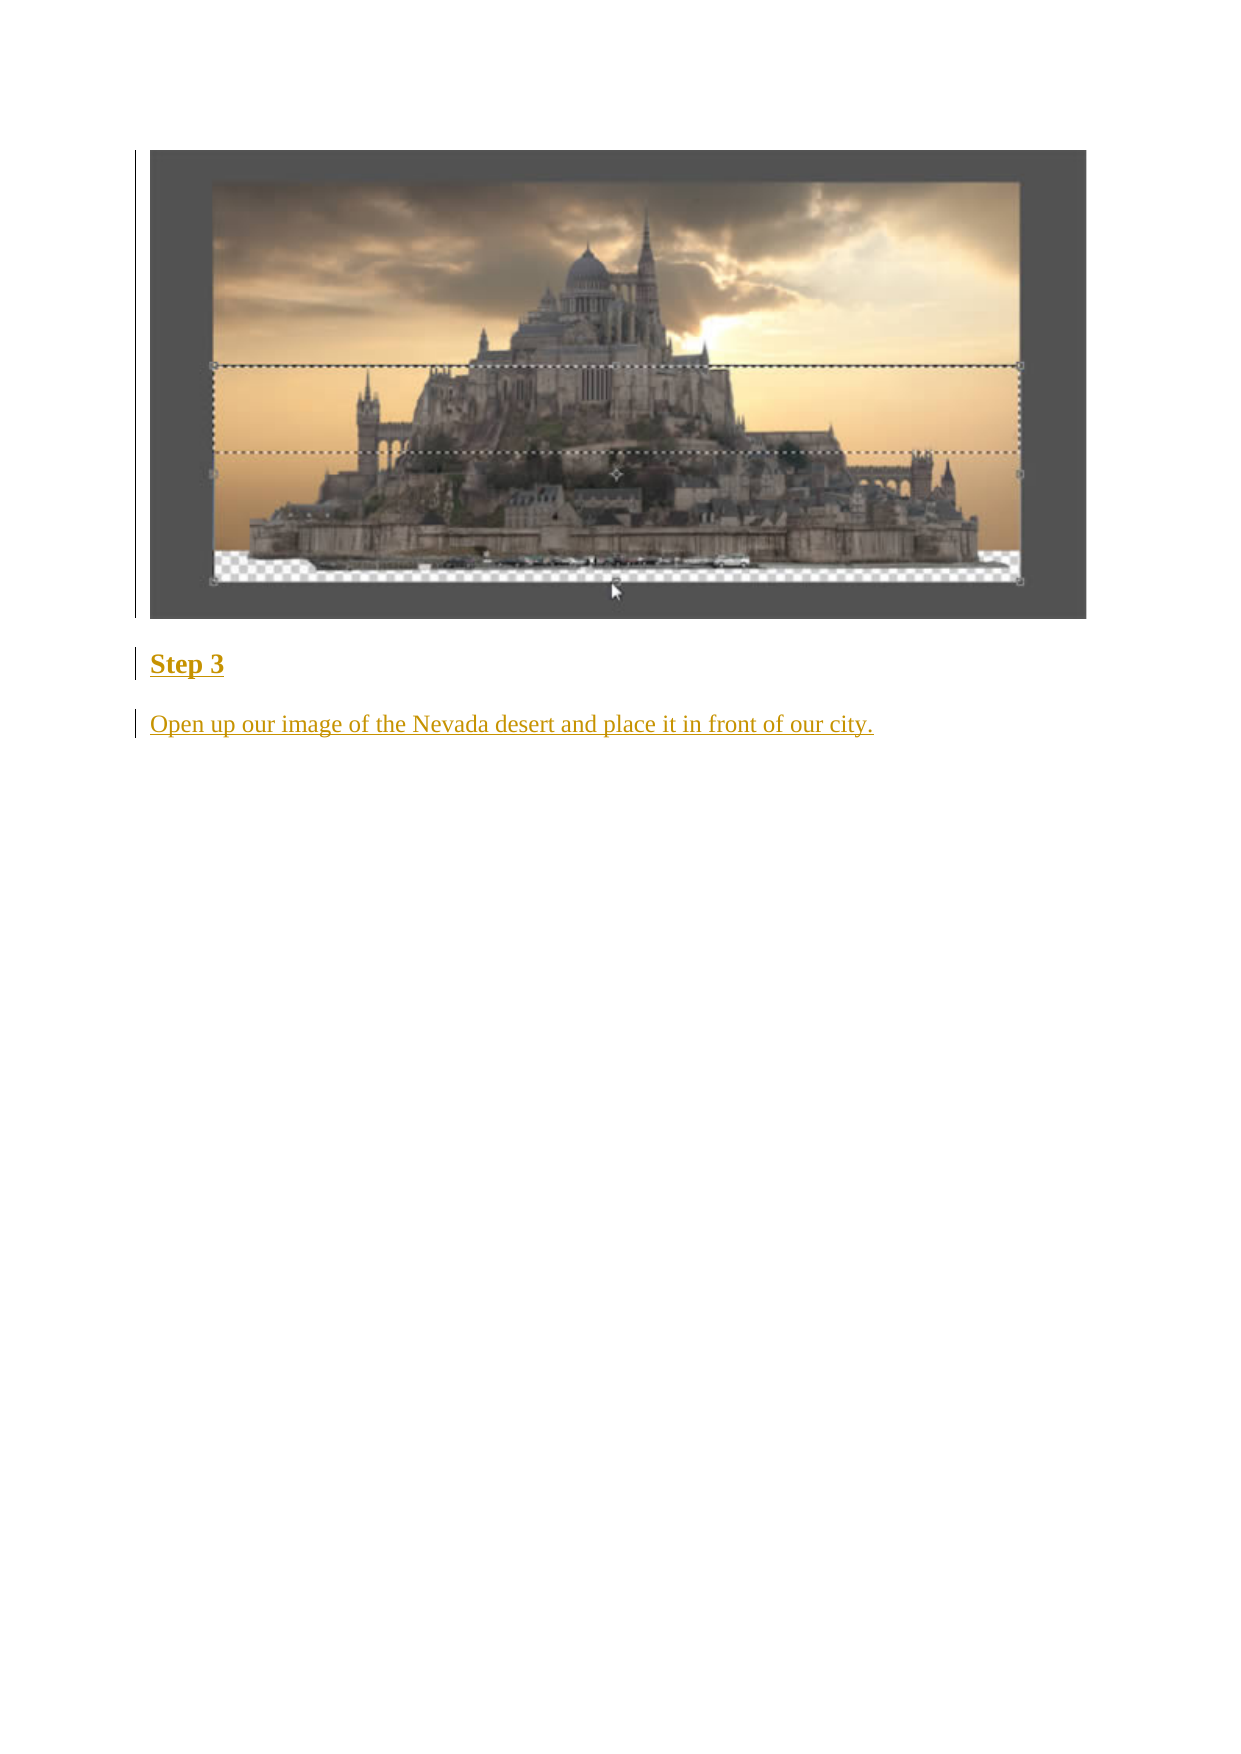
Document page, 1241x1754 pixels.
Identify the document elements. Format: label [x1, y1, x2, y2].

picture [150, 150, 1087, 619]
